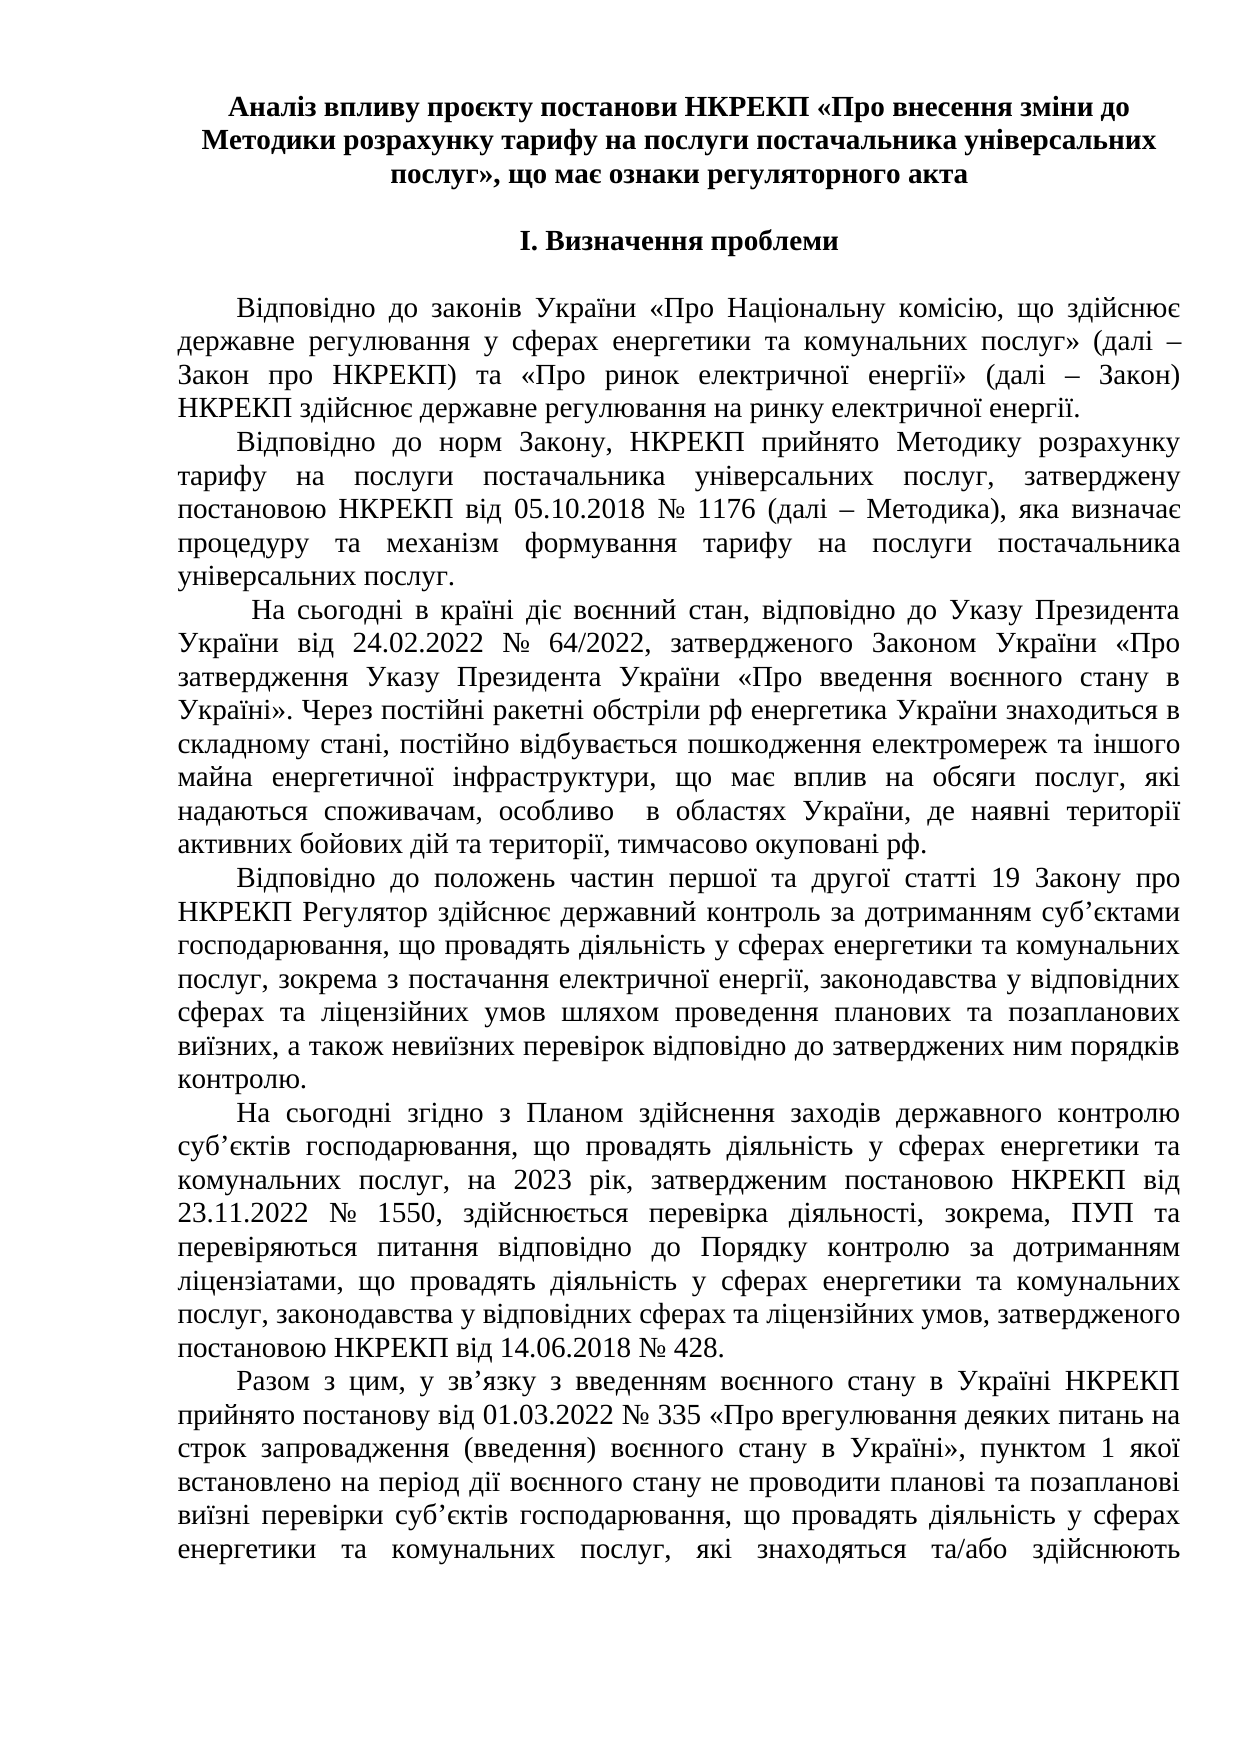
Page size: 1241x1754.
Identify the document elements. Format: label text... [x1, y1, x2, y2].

text Відповідно до законів України «Про Національну комісію, що здійснює державне регулювання у сферах енергетики та комунальних послуг» (далі – Закон про НКРЕКП) та «Про ринок електричної енергії» (далі – Закон) НКРЕКП здійснює державне регулювання на ринку електричної енергії. [177, 290, 1181, 424]
text На сьогодні згідно з Планом здійснення заходів державного контролю суб’єктів господарювання, що провадять діяльність у сферах енергетики та комунальних послуг, на 2023 рік, затвердженим постановою НКРЕКП від 23.11.2022 № 1550, здійснюється перевірка діяльності, зокрема, ПУП та перевіряються питання відповідно до Порядку контролю за дотриманням ліцензіатами, що провадять діяльність у сферах енергетики та комунальних послуг, законодавства у відповідних сферах та ліцензійних умов, затвердженого постановою НКРЕКП від 14.06.2018 № 428. [177, 1095, 1181, 1363]
text Відповідно до норм Закону, НКРЕКП прийнято Методику розрахунку тарифу на послуги постачальника універсальних послуг, затверджену постановою НКРЕКП від 05.10.2018 № 1176 (далі – Методика), яка визначає процедуру та механізм формування тарифу на послуги постачальника універсальних послуг. [177, 424, 1181, 592]
text Аналіз впливу проєкту постанови НКРЕКП «Про внесення зміни до Методики розрахунку тарифу на послуги постачальника універсальних послуг», що має ознаки регуляторного акта [177, 89, 1181, 189]
text На сьогодні в країні діє воєнний стан, відповідно до Указу Президента України від 24.02.2022 № 64/2022, затвердженого Законом України «Про затвердження Указу Президента України «Про введення воєнного стану в Україні». Через постійні ракетні обстріли рф енергетика України знаходиться в складному стані, постійно відбувається пошкодження електромереж та іншого майна енергетичної інфраструктури, що має вплив на обсяги послуг, які надаються споживачам, особливо в областях України, де наявні території активних бойових дій та території, тимчасово окуповані рф. [177, 592, 1181, 860]
text I. Визначення проблеми [177, 223, 1181, 256]
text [177, 1363, 1181, 1564]
text Відповідно до положень частин першої та другої статті 19 Закону про НКРЕКП Регулятор здійснює державний контроль за дотриманням суб’єктами господарювання, що провадять діяльність у сферах енергетики та комунальних послуг, зокрема з постачання електричної енергії, законодавства у відповідних сферах та ліцензійних умов шляхом проведення планових та позапланових виїзних, а також невиїзних перевірок відповідно до затверджених ним порядків контролю. [177, 860, 1181, 1095]
